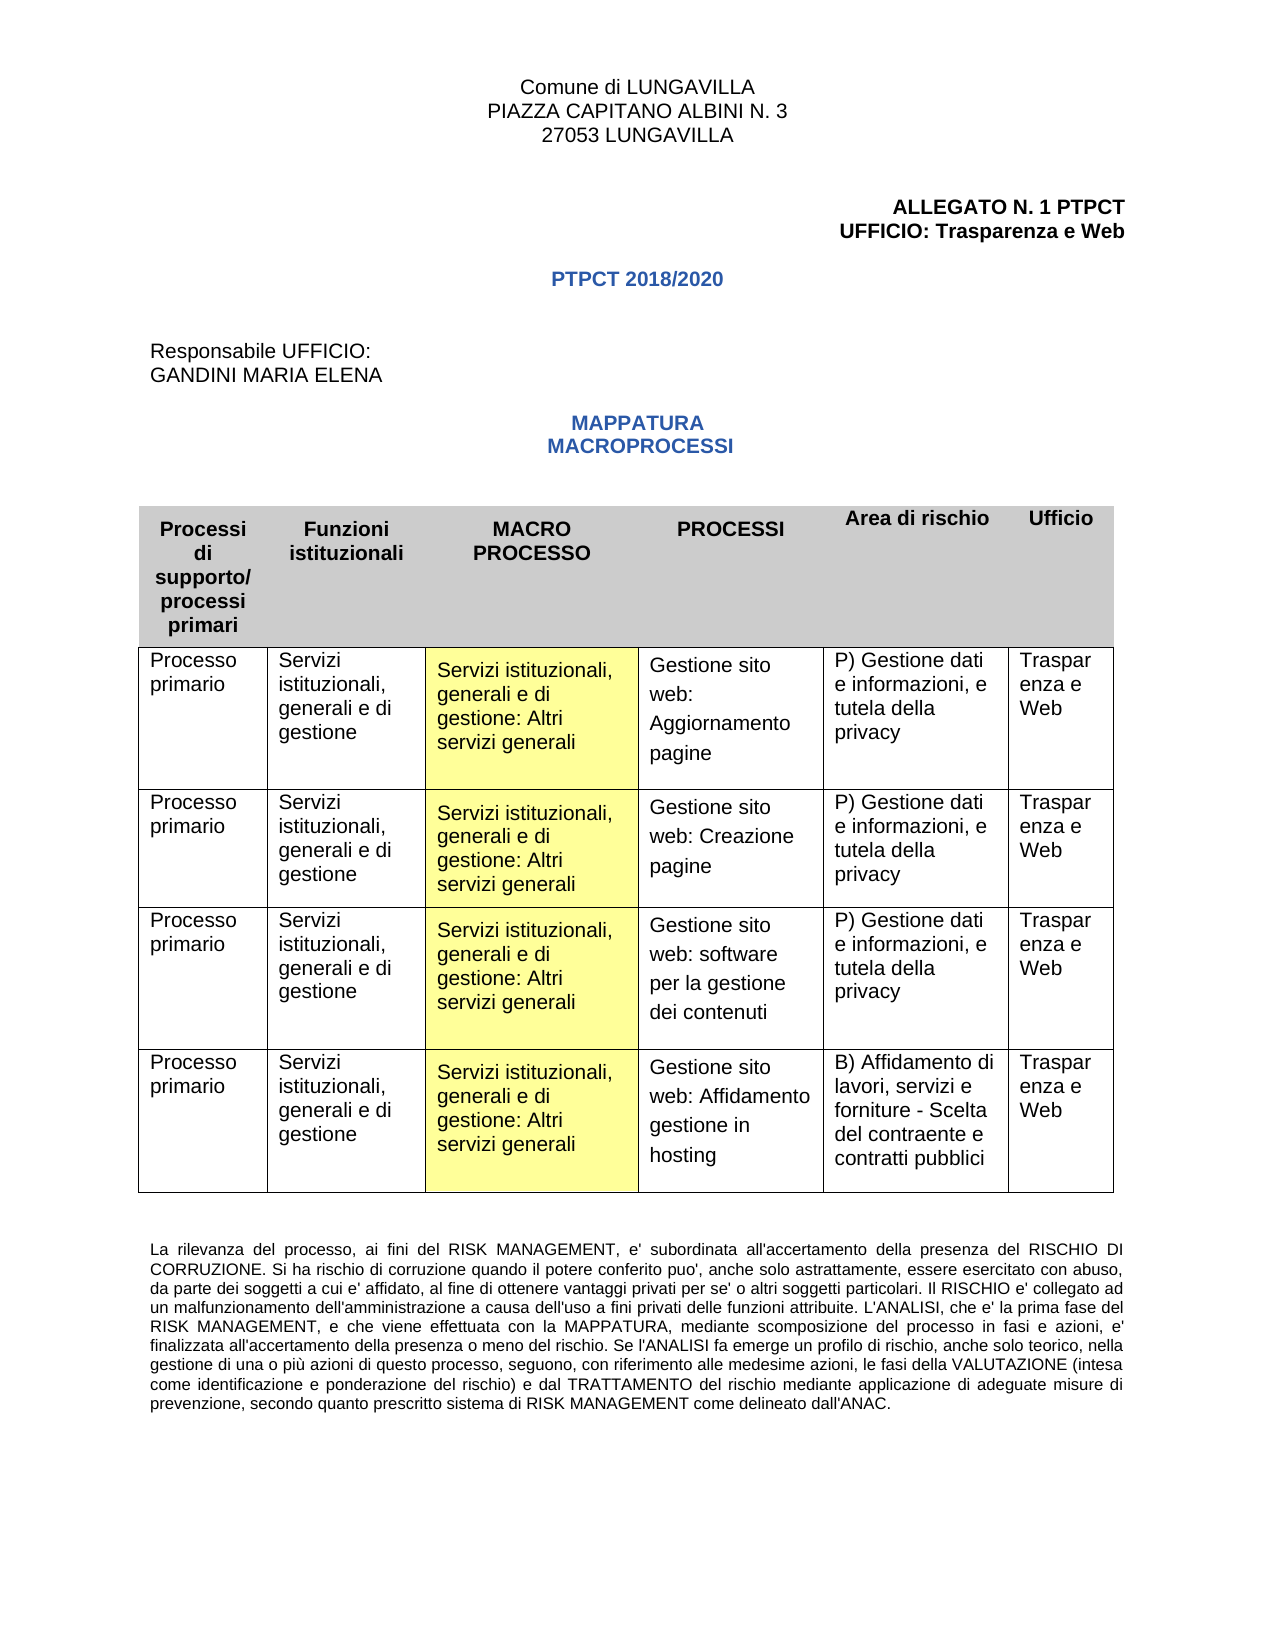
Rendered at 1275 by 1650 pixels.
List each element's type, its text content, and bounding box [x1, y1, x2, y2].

table_cell B) Affidamento di lavori, servizi e forniture - Scelta del contraente e contratti pubblici [824, 1050, 1008, 1191]
table_header MACRO PROCESSO [426, 506, 638, 647]
text 27053 LUNGAVILLA [150, 123, 1125, 147]
table_cell P) Gestione dati e informazioni, e tutela della privacy [824, 648, 1008, 789]
text ALLEGATO N. 1 PTPCT [150, 195, 1125, 219]
table_header PROCESSI [638, 506, 823, 647]
table_cell Trasparenza e Web [1009, 908, 1113, 1049]
table_cell Servizi istituzionali, generali e di gestione: Altri servizi generali [426, 1050, 638, 1191]
table_cell P) Gestione dati e informazioni, e tutela della privacy [824, 908, 1008, 1049]
table_cell Trasparenza e Web [1009, 1050, 1113, 1191]
text PTPCT 2018/2020 [150, 267, 1125, 291]
table_cell Processo primario [139, 790, 267, 907]
table_cell Trasparenza e Web [1009, 790, 1113, 907]
table_cell Servizi istituzionali, generali e di gestione [268, 648, 425, 789]
text PIAZZA CAPITANO ALBINI N. 3 [150, 99, 1125, 123]
table_header Area di rischio [823, 506, 1008, 647]
text GANDINI MARIA ELENA [150, 362, 1125, 386]
text Comune di LUNGAVILLA [150, 75, 1125, 99]
table_cell Gestione sito web: software per la gestione dei contenuti [639, 908, 823, 1049]
text UFFICIO: Trasparenza e Web [150, 219, 1125, 243]
table_cell P) Gestione dati e informazioni, e tutela della privacy [824, 790, 1008, 907]
table_cell Gestione sito web: Aggiornamento pagine [639, 648, 823, 789]
text La rilevanza del processo, ai fini del RISK MANAGEMENT, e' subordinata all'accertamento della presenza del RISCHIO DI CORRUZIONE. Si ha rischio di corruzione quando il potere conferito puo', anche solo astrattamente, essere esercitato con abuso, da parte dei soggetti a cui e' affidato, al fine di ottenere vantaggi privati per se' o altri soggetti particolari. Il RISCHIO e' collegato ad un malfunzionamento dell'amministrazione a causa dell'uso a fini privati delle funzioni attribuite. L'ANALISI, che e' la prima fase del RISK MANAGEMENT, e che viene effettuata con la MAPPATURA, mediante scomposizione del processo in fasi e azioni, e' finalizzata all'accertamento della presenza o meno del rischio. Se l'ANALISI fa emerge un profilo di rischio, anche solo teorico, nella gestione di una o più azioni di questo processo, seguono, con riferimento alle medesime azioni, le fasi della VALUTAZIONE (intesa come identificazione e ponderazione del rischio) e dal TRATTAMENTO del rischio mediante applicazione di adeguate misure di prevenzione, secondo quanto prescritto sistema di RISK MANAGEMENT come delineato dall'ANAC. [150, 1240, 1125, 1413]
table_header Ufficio [1008, 506, 1114, 647]
text Responsabile UFFICIO: [150, 338, 1125, 362]
text MAPPATURA [150, 410, 1125, 434]
table_cell Processo primario [139, 908, 267, 1049]
table_cell Gestione sito web: Creazione pagine [639, 790, 823, 907]
table_cell Servizi istituzionali, generali e di gestione: Altri servizi generali [426, 648, 638, 789]
table_cell Servizi istituzionali, generali e di gestione [268, 790, 425, 907]
table_header Funzioni istituzionali [267, 506, 426, 647]
table_cell Gestione sito web: Affidamento gestione in hosting [639, 1050, 823, 1191]
table_cell Servizi istituzionali, generali e di gestione [268, 1050, 425, 1191]
table_cell Trasparenza e Web [1009, 648, 1113, 789]
table_cell Servizi istituzionali, generali e di gestione: Altri servizi generali [426, 790, 638, 907]
table_header Processi di supporto/processi primari [139, 506, 267, 647]
table_cell Processo primario [139, 1050, 267, 1191]
table_cell Processo primario [139, 648, 267, 789]
table_cell Servizi istituzionali, generali e di gestione: Altri servizi generali [426, 908, 638, 1049]
table_cell Servizi istituzionali, generali e di gestione [268, 908, 425, 1049]
text MACROPROCESSI [150, 434, 1125, 458]
